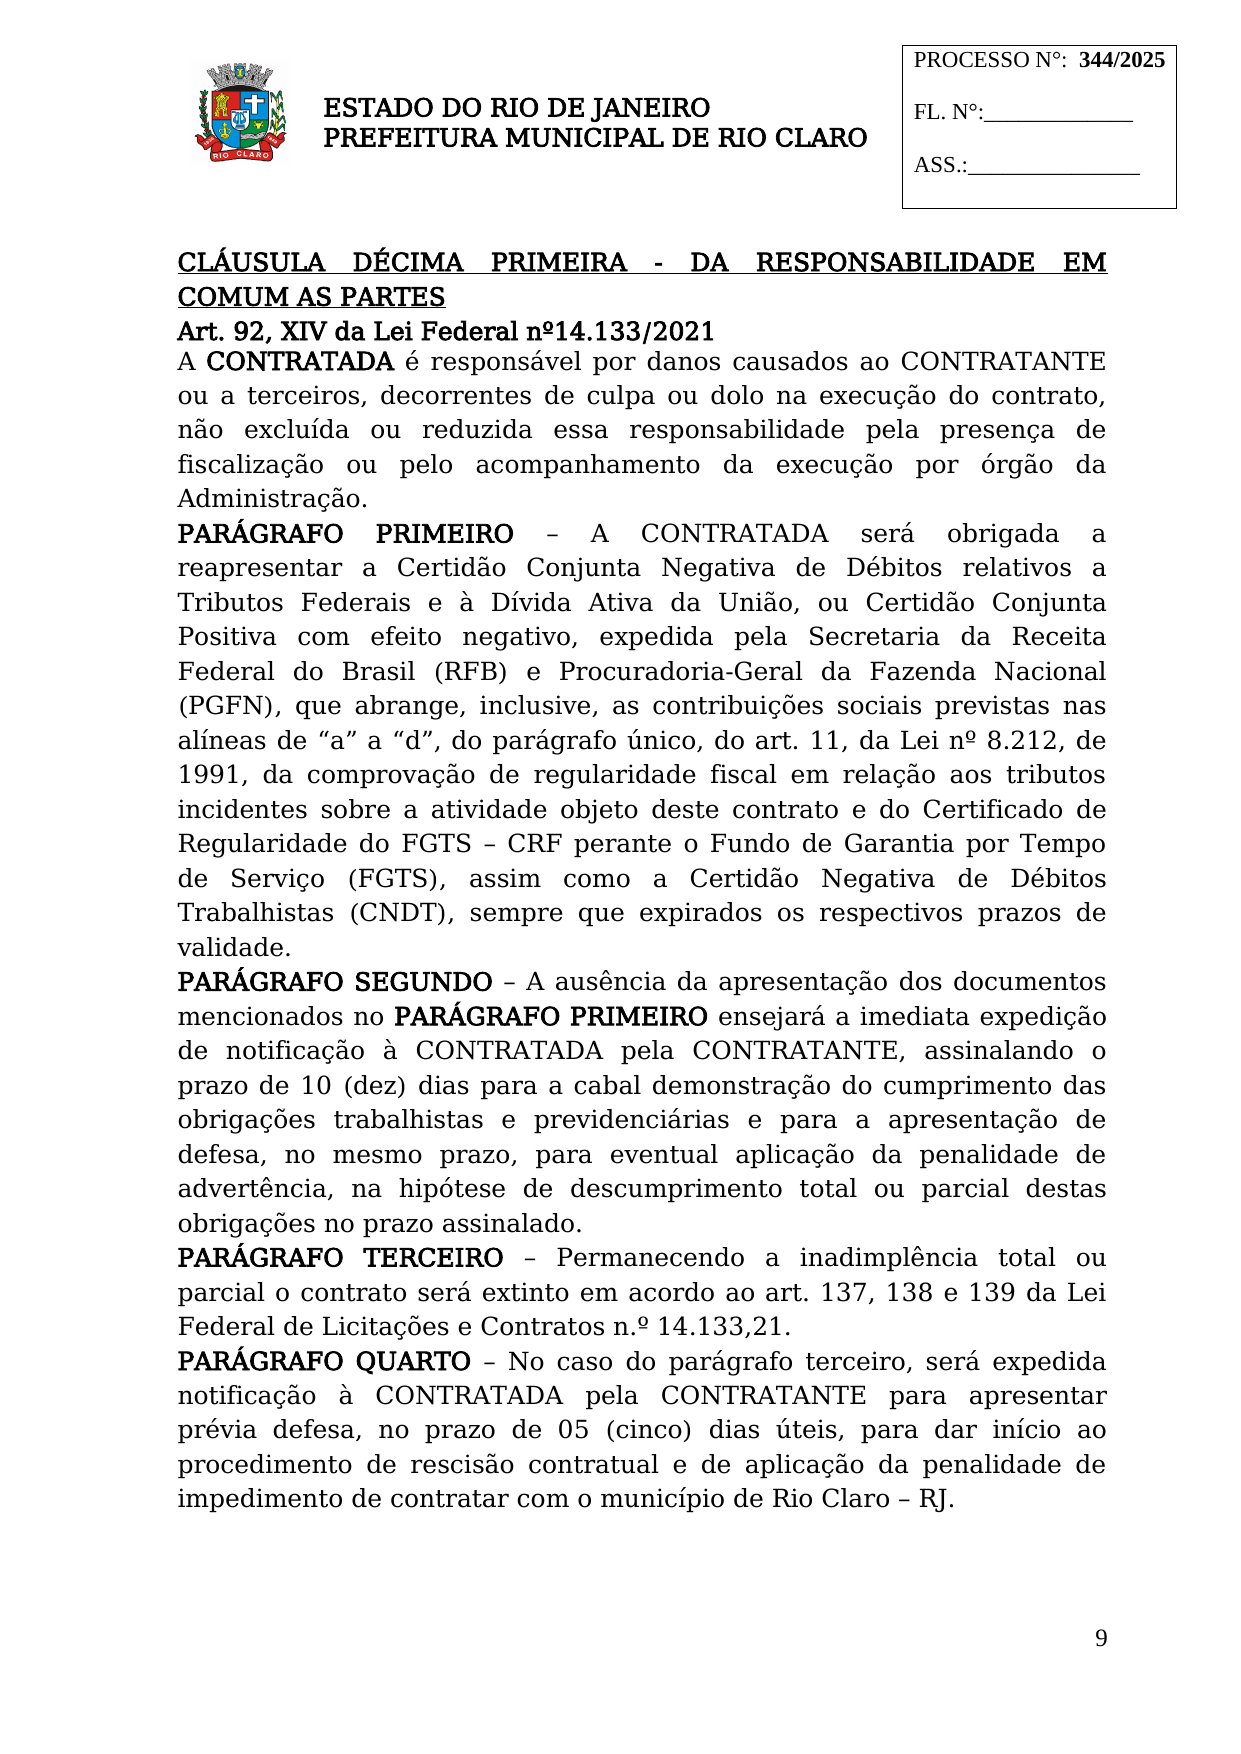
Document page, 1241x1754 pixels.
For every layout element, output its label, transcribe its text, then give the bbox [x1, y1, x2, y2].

text PARÁGRAFO PRIMEIRO – A CONTRATADA será obrigada a reapresentar a Certidão Conjunta Negativa de Débitos relativos a Tributos Federais e à Dívida Ativa da União, ou Certidão Conjunta Positiva com efeito negativo, expedida pela Secretaria da Receita Federal do Brasil (RFB) e Procuradoria-Geral da Fazenda Nacional (PGFN), que abrange, inclusive, as contribuições sociais previstas nas alíneas de “a” a “d”, do parágrafo único, do art. 11, da Lei nº 8.212, de 1991, da comprovação de regularidade fiscal em relação aos tributos incidentes sobre a atividade objeto deste contrato e do Certificado de Regularidade do FGTS – CRF perante o Fundo de Garantia por Tempo de Serviço (FGTS), assim como a Certidão Negativa de Débitos Trabalhistas (CNDT), sempre que expirados os respectivos prazos de validade. [177, 518, 1107, 961]
text PARÁGRAFO TERCEIRO – Permanecendo a inadimplência total ou parcial o contrato será extinto em acordo ao art. 137, 138 e 139 da Lei Federal de Licitações e Contratos n.º 14.133,21. [177, 1242, 1107, 1341]
text PARÁGRAFO SEGUNDO – A ausência da apresentação dos documentos mencionados no PARÁGRAFO PRIMEIRO ensejará a imediata expedição de notificação à CONTRATADA pela CONTRATANTE, assinalando o prazo de 10 (dez) dias para a cabal demonstração do cumprimento das obrigações trabalhistas e previdenciárias e para a apresentação de defesa, no mesmo prazo, para eventual aplicação da penalidade de advertência, na hipótese de descumprimento total ou parcial destas obrigações no prazo assinalado. [177, 966, 1107, 1237]
text CLÁUSULA DÉCIMA PRIMEIRA - DA RESPONSABILIDADE EM COMUM AS PARTES [177, 274, 1107, 311]
picture [190, 60, 290, 165]
text PARÁGRAFO QUARTO – No caso do parágrafo terceiro, será expedida notificação à CONTRATADA pela CONTRATANTE para apresentar prévia defesa, no prazo de 05 (cinco) dias úteis, para dar início ao procedimento de rescisão contratual e de aplicação da penalidade de impedimento de contratar com o município de Rio Claro – RJ. [177, 1345, 1107, 1513]
text Art. 92, XIV da Lei Federal nº14.133/2021 [177, 315, 1107, 345]
text CLÁUSULA DÉCIMA PRIMEIRA - DA RESPONSABILIDADE EM COMUM AS PARTES [177, 246, 1107, 273]
text A CONTRATADA é responsável por danos causados ao CONTRATANTE ou a terceiros, decorrentes de culpa ou dolo na execução do contrato, não excluída ou reduzida essa responsabilidade pela presença de fiscalização ou pelo acompanhamento da execução por órgão da Administração. [177, 345, 1107, 513]
